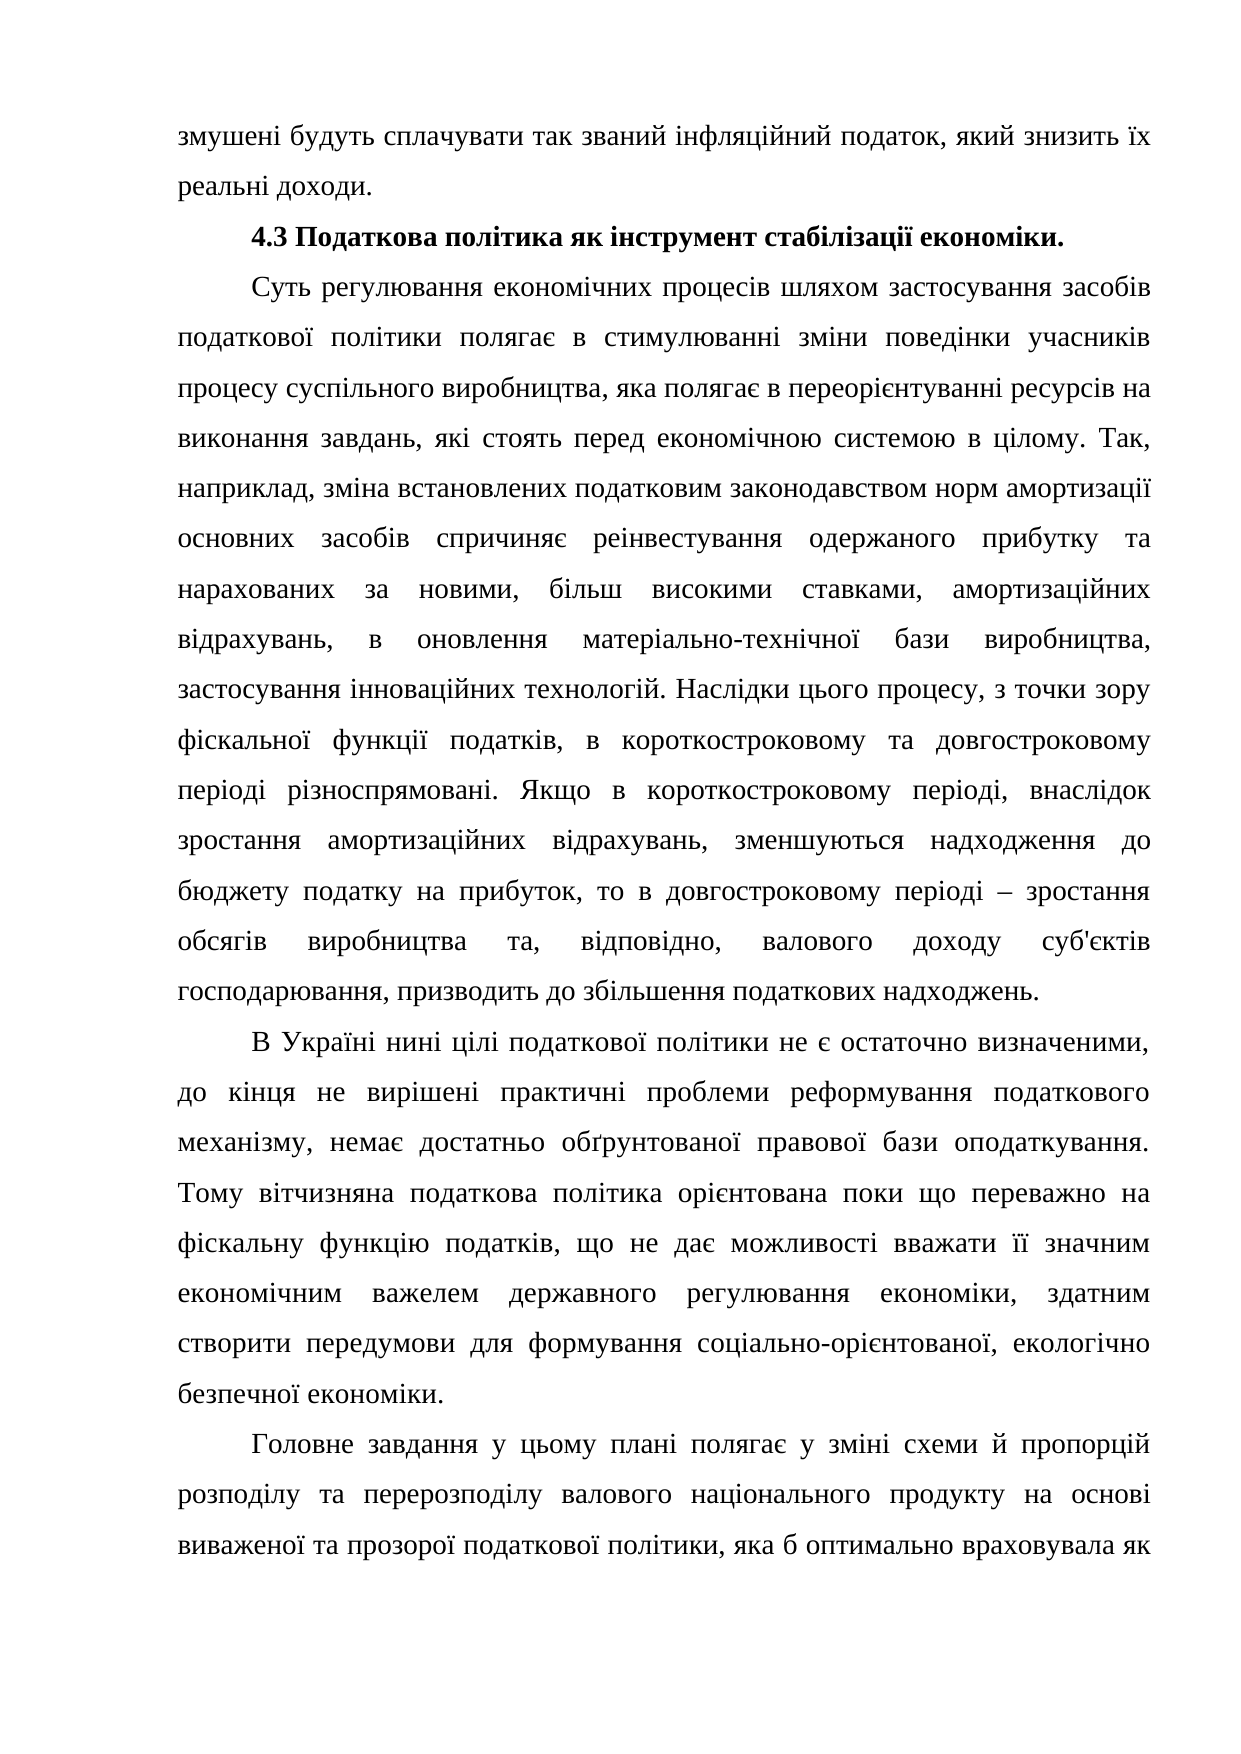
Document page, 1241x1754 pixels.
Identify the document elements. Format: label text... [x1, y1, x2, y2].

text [177, 1426, 1152, 1560]
text 4.3 Податкова політика як інструмент стабілізації економіки. [177, 219, 1152, 252]
text Суть регулювання економічних процесів шляхом застосування засобів податкової політики полягає в стимулюванні зміни поведінки учасників процесу суспільного виробництва, яка полягає в переорієнтуванні ресурсів на виконання завдань, які стоять перед економічною системою в цілому. Так, наприклад, зміна встановлених податковим законодавством норм амортизації основних засобів спричиняє реінвестування одержаного прибутку та нарахованих за новими, більш високими ставками, амортизаційних відрахувань, в оновлення матеріально-технічної бази виробництва, застосування інноваційних технологій. Наслідки цього процесу, з точки зору фіскальної функції податків, в короткостроковому та довгостроковому періоді різноспрямовані. Якщо в короткостроковому періоді, внаслідок зростання амортизаційних відрахувань, зменшуються надходження до бюджету податку на прибуток, то в довгостроковому періоді – зростання обсягів виробництва та, відповідно, валового доходу суб'єктів господарювання, призводить до збільшення податкових надходжень. [177, 269, 1152, 1007]
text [177, 118, 1152, 202]
text В Україні нині цілі податкової політики не є остаточно визначеними, до кінця не вирішені практичні проблеми реформування податкового механізму, немає достатньо обґрунтованої правової бази оподаткування. Тому вітчизняна податкова політика орієнтована поки що переважно на фіскальну функцію податків, що не дає можливості вважати її значним економічним важелем державного регулювання економіки, здатним створити передумови для формування соціально-орієнтованої, екологічно безпечної економіки. [177, 1024, 1152, 1409]
